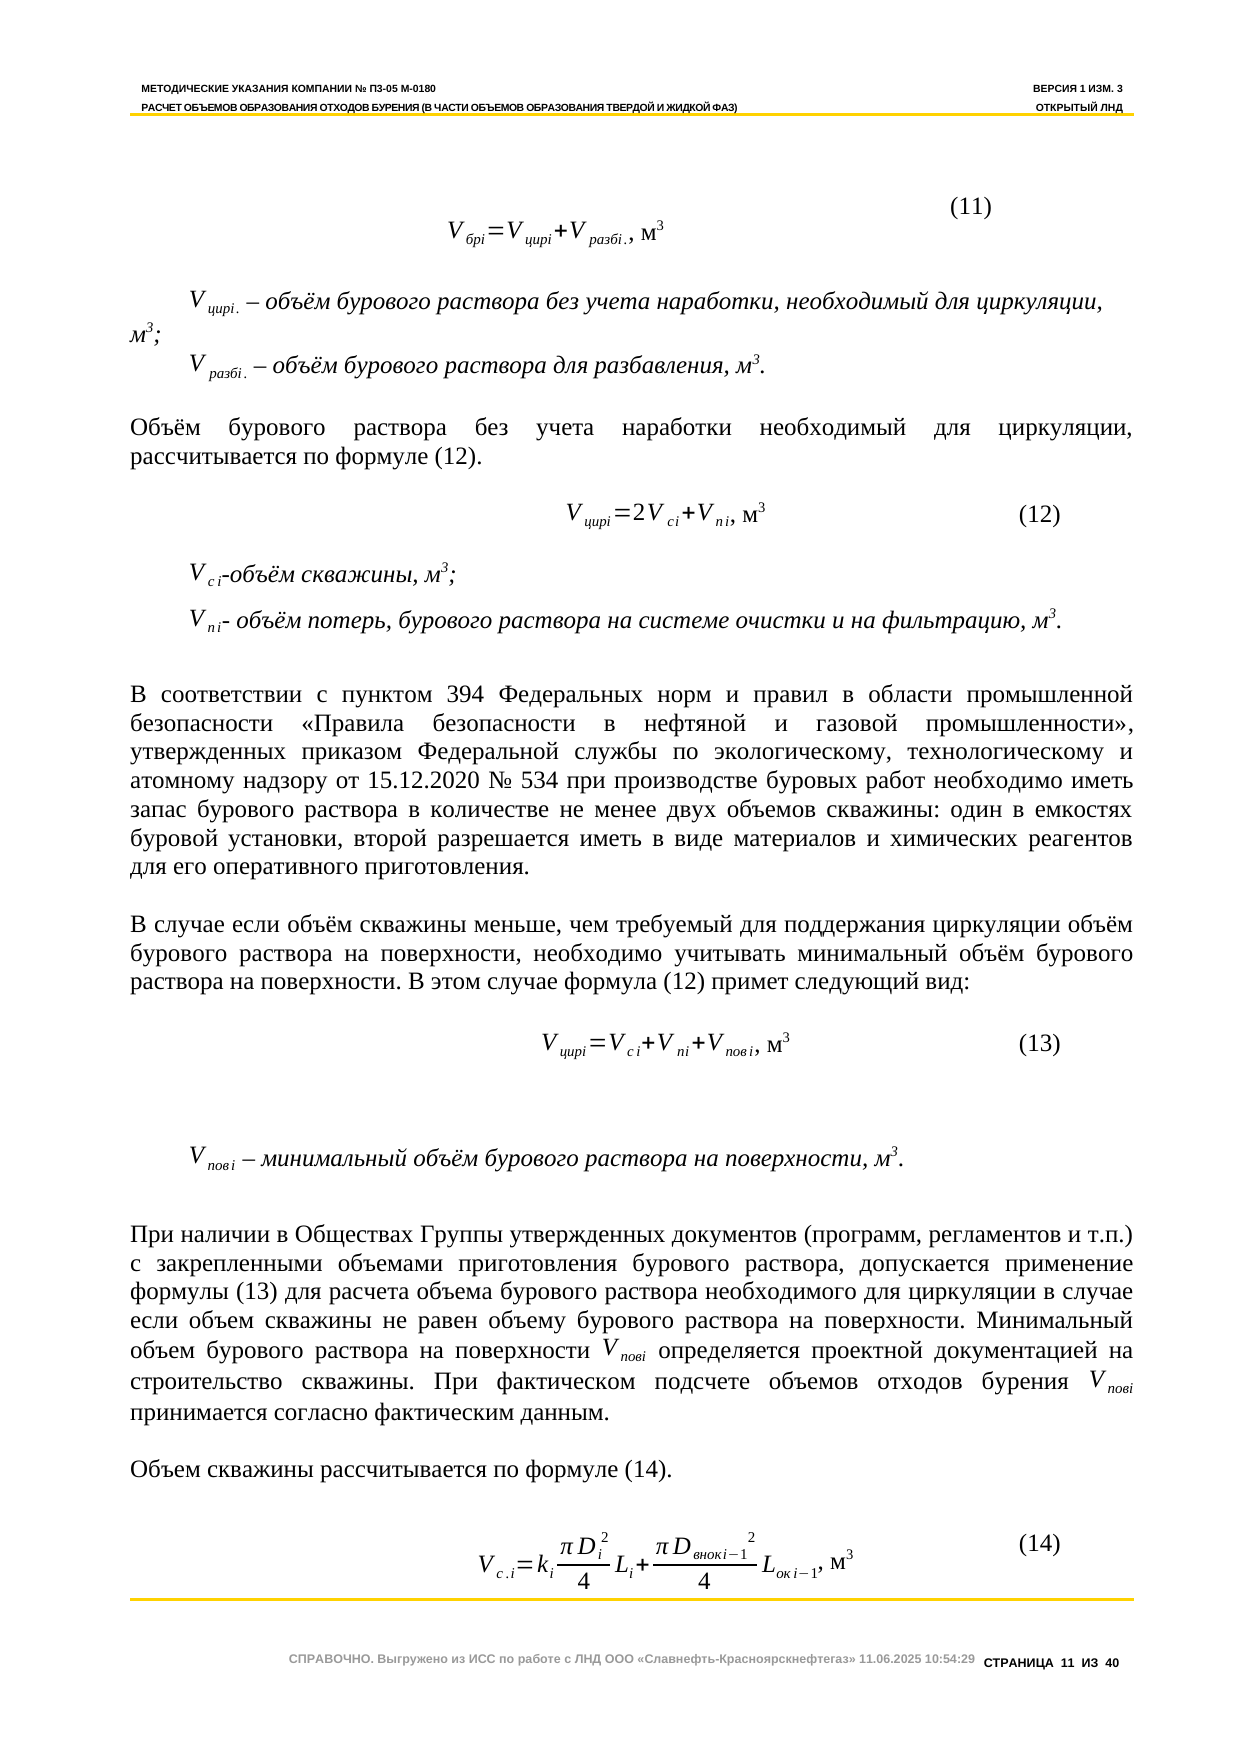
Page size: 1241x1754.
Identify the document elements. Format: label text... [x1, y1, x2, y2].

text При наличии в Обществах Группы утвержденных документов (программ, регламентов и т.п.) с закрепленными объемами приготовления бурового раствора, допускается применение формулы (13) для расчета объема бурового раствора необходимого для циркуляции в случае если объем скважины не равен объему бурового раствора на поверхности. Минимальный объем бурового раствора на поверхности определяется проектной документацией на строительство скважины. При фактическом подсчете объемов отходов бурения принимается согласно фактическим данным. [130, 1219, 1134, 1425]
table_header (12) [998, 499, 1071, 530]
table_header (13) [998, 1028, 1071, 1059]
text -объём скважины, м3; [130, 559, 1134, 590]
text Объем скважины рассчитывается по формуле (14). [130, 1454, 1134, 1483]
table_header , м3 [333, 499, 998, 530]
table_header , м3 [333, 1028, 998, 1059]
text – объём бурового раствора для разбавления, м3. [130, 350, 1134, 381]
text – минимальный объём бурового раствора на поверхности, м3. [130, 1142, 1134, 1173]
text – объём бурового раствора без учета наработки, необходимый для циркуляции, м3; [130, 285, 1134, 348]
table_header (14) [998, 1528, 1071, 1594]
text В соответствии с пунктом 394 Федеральных норм и правил в области промышленной безопасности «Правила безопасности в нефтяной и газовой промышленности», утвержденных приказом Федеральной службы по экологическому, технологическому и атомному надзору от 15.12.2020 № 534 при производстве буровых работ необходимо иметь запас бурового раствора в количестве не менее двух объемов скважины: один в емкостях буровой установки, второй разрешается иметь в виде материалов и химических реагентов для его оперативного приготовления. [130, 679, 1134, 880]
text - объём потерь, бурового раствора на системе очистки и на фильтрацию, м3. [130, 604, 1134, 636]
table_header (11) [926, 191, 1003, 273]
text Объём бурового раствора без учета наработки необходимый для циркуляции, рассчитывается по формуле (12). [130, 412, 1134, 470]
text В случае если объём скважины меньше, чем требуемый для поддержания циркуляции объём бурового раствора на поверхности, необходимо учитывать минимальный объём бурового раствора на поверхности. В этом случае формула (12) примет следующий вид: [130, 909, 1134, 995]
table_header , м3 [333, 1528, 998, 1594]
table_header , м3 [261, 191, 926, 273]
